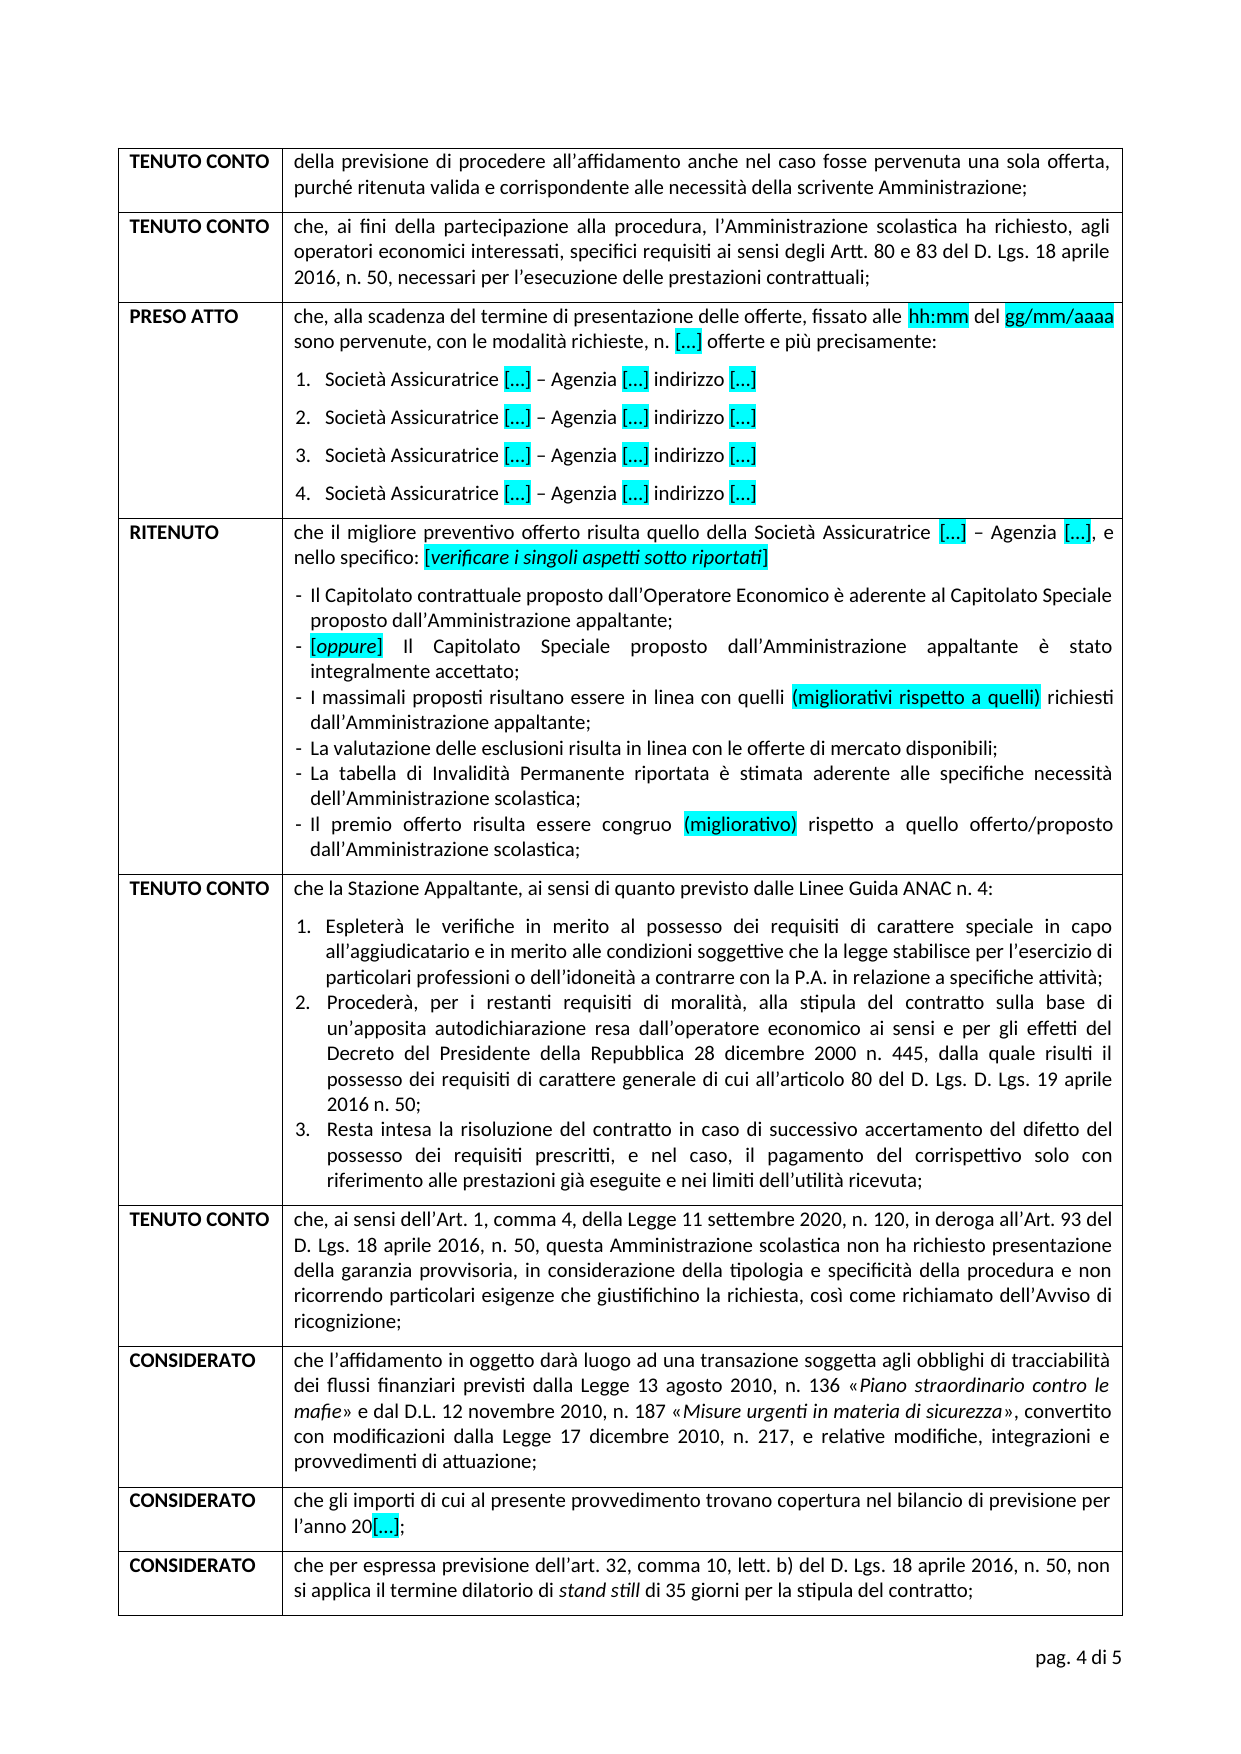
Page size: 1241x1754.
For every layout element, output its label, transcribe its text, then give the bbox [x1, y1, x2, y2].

table_cell che, ai sensi dell’Art. 1, comma 4, della Legge 11 settembre 2020, n. 120, in deroga all’Art. 93 del D. Lgs. 18 aprile 2016, n. 50, questa Amministrazione scolastica non ha richiesto presentazione della garanzia provvisoria, in considerazione della tipologia e specificità della procedura e non ricorrendo particolari esigenze che giustifichino la richiesta, così come richiamato dell’Avviso di ricognizione; [283, 1206, 1122, 1346]
table_cell della previsione di procedere all’affidamento anche nel caso fosse pervenuta una sola offerta, purché ritenuta valida e corrispondente alle necessità della scrivente Amministrazione; [283, 149, 1122, 212]
table_cell che, ai fini della partecipazione alla procedura, l’Amministrazione scolastica ha richiesto, agli operatori economici interessati, specifici requisiti ai sensi degli Artt. 80 e 83 del D. Lgs. 18 aprile 2016, n. 50, necessari per l’esecuzione delle prestazioni contrattuali; [283, 213, 1122, 302]
table_cell TENUTO CONTO [119, 875, 282, 1205]
table_cell che, alla scadenza del termine di presentazione delle offerte, fissato alle hh:mm del gg/mm/aaaa sono pervenute, con le modalità richieste, n. […] offerte e più precisamente: Società Assicuratrice […] – Agenzia […] indirizzo […] Società Assicuratrice […] – Agenzia […] indirizzo […] Società Assicuratrice […] – Agenzia […] indirizzo […] Società Assicuratrice […] – Agenzia […] indirizzo […] [283, 303, 1122, 518]
table_cell PRESO ATTO [119, 303, 282, 518]
table_cell CONSIDERATO [119, 1488, 282, 1551]
table_cell TENUTO CONTO [119, 149, 282, 212]
table_cell che gli importi di cui al presente provvedimento trovano copertura nel bilancio di previsione per l’anno 20[…]; [283, 1488, 1122, 1551]
table_cell RITENUTO [119, 519, 282, 874]
table_cell CONSIDERATO [119, 1552, 282, 1615]
table_cell che l’affidamento in oggetto darà luogo ad una transazione soggetta agli obblighi di tracciabilità dei flussi finanziari previsti dalla Legge 13 agosto 2010, n. 136 «Piano straordinario contro le mafie» e dal D.L. 12 novembre 2010, n. 187 «Misure urgenti in materia di sicurezza», convertito con modificazioni dalla Legge 17 dicembre 2010, n. 217, e relative modifiche, integrazioni e provvedimenti di attuazione; [283, 1347, 1122, 1487]
table_cell TENUTO CONTO [119, 1206, 282, 1346]
table_cell che il migliore preventivo offerto risulta quello della Società Assicuratrice […] – Agenzia […], e nello specifico: [verificare i singoli aspetti sotto riportati] Il Capitolato contrattuale proposto dall’Operatore Economico è aderente al Capitolato Speciale proposto dall’Amministrazione appaltante; [oppure] Il Capitolato Speciale proposto dall’Amministrazione appaltante è stato integralmente accettato; I massimali proposti risultano essere in linea con quelli (migliorativi rispetto a quelli) richiesti dall’Amministrazione appaltante; La valutazione delle esclusioni risulta in linea con le offerte di mercato disponibili; La tabella di Invalidità Permanente riportata è stimata aderente alle specifiche necessità dell’Amministrazione scolastica; Il premio offerto risulta essere congruo (migliorativo) rispetto a quello offerto/proposto dall’Amministrazione scolastica; [283, 519, 1122, 874]
table_cell CONSIDERATO [119, 1347, 282, 1487]
table_cell TENUTO CONTO [119, 213, 282, 302]
table_cell che la Stazione Appaltante, ai sensi di quanto previsto dalle Linee Guida ANAC n. 4: Espleterà le verifiche in merito al possesso dei requisiti di carattere speciale in capo all’aggiudicatario e in merito alle condizioni soggettive che la legge stabilisce per l’esercizio di particolari professioni o dell’idoneità a contrarre con la P.A. in relazione a specifiche attività; Procederà, per i restanti requisiti di moralità, alla stipula del contratto sulla base di un’apposita autodichiarazione resa dall’operatore economico ai sensi e per gli effetti del Decreto del Presidente della Repubblica 28 dicembre 2000 n. 445, dalla quale risulti il possesso dei requisiti di carattere generale di cui all’articolo 80 del D. Lgs. D. Lgs. 19 aprile 2016 n. 50; Resta intesa la risoluzione del contratto in caso di successivo accertamento del difetto del possesso dei requisiti prescritti, e nel caso, il pagamento del corrispettivo solo con riferimento alle prestazioni già eseguite e nei limiti dell’utilità ricevuta; [283, 875, 1122, 1205]
table_cell che per espressa previsione dell’art. 32, comma 10, lett. b) del D. Lgs. 18 aprile 2016, n. 50, non si applica il termine dilatorio di stand still di 35 giorni per la stipula del contratto; [283, 1552, 1122, 1615]
